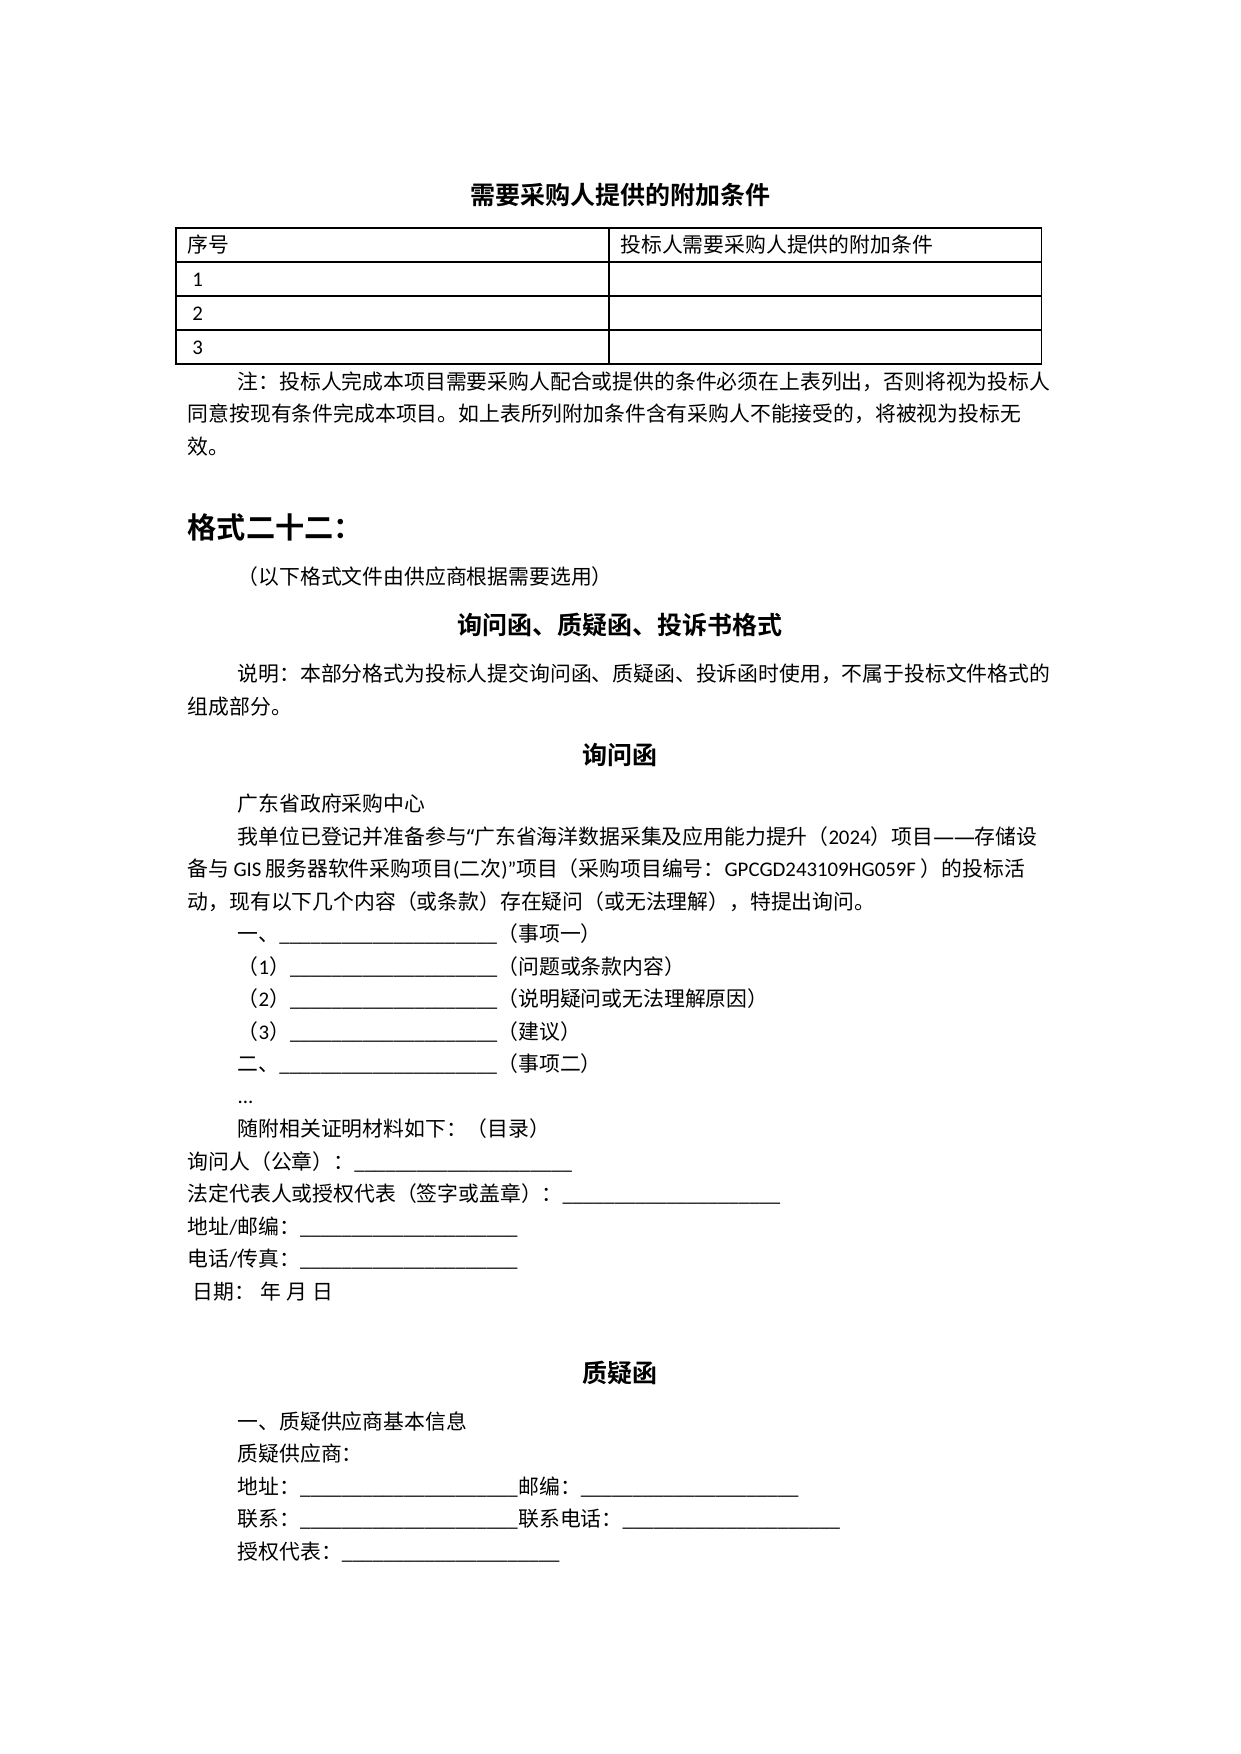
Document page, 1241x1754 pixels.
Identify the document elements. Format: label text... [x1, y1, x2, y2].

text 地址/邮编：_____________________ [187, 1210, 1053, 1242]
text （以下格式文件由供应商根据需要选用） [187, 560, 1053, 592]
text 质疑供应商： [187, 1437, 1053, 1470]
text 随附相关证明材料如下：（目录） [187, 1112, 1053, 1145]
table_header 投标人需要采购人提供的附加条件 [610, 229, 1041, 261]
table_header 序号 [177, 229, 608, 261]
text 询问人（公章）：_____________________ [187, 1145, 1053, 1177]
text 说明：本部分格式为投标人提交询问函、质疑函、投诉函时使用，不属于投标文件格式的组成部分。 [187, 657, 1053, 722]
text 广东省政府采购中心 [187, 787, 1053, 820]
text 我单位已登记并准备参与“广东省海洋数据采集及应用能力提升（2024）项目——存储设备与GIS服务器软件采购项目(二次)”项目（采购项目编号：GPCGD243109HG059F ）的投标活动，现有以下几个内容（或条款）存在疑问（或无法理解），特提出询问。 [187, 820, 1053, 917]
text 一、_____________________（事项一） [187, 917, 1053, 950]
table_cell [610, 263, 1041, 295]
text 注：投标人完成本项目需要采购人配合或提供的条件必须在上表列出，否则将视为投标人同意按现有条件完成本项目。如上表所列附加条件含有采购人不能接受的，将被视为投标无效。 [187, 365, 1053, 462]
text 授权代表：_____________________ [187, 1535, 1053, 1567]
text 格式二十二： [187, 495, 1053, 560]
text 质疑函 [187, 1340, 1053, 1405]
text 一、质疑供应商基本信息 [187, 1405, 1053, 1437]
text 询问函 [187, 722, 1053, 787]
text 日期： 年 月 日 [187, 1275, 1053, 1307]
text （3）____________________（建议） [187, 1015, 1053, 1047]
table_cell [610, 331, 1041, 363]
text 法定代表人或授权代表（签字或盖章）：_____________________ [187, 1177, 1053, 1210]
table_cell 2 [177, 297, 608, 329]
text （1）____________________（问题或条款内容） [187, 950, 1053, 982]
text 需要采购人提供的附加条件 [187, 162, 1053, 227]
table_cell 3 [177, 331, 608, 363]
text ... [187, 1080, 1053, 1112]
text 电话/传真：_____________________ [187, 1242, 1053, 1275]
text 询问函、质疑函、投诉书格式 [187, 592, 1053, 657]
table_cell 1 [177, 263, 608, 295]
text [187, 1470, 1053, 1502]
text （2）____________________（说明疑问或无法理解原因） [187, 982, 1053, 1015]
text 二、_____________________（事项二） [187, 1047, 1053, 1080]
text 联系：_____________________联系电话：_____________________ [187, 1502, 1053, 1535]
table_cell [610, 297, 1041, 329]
